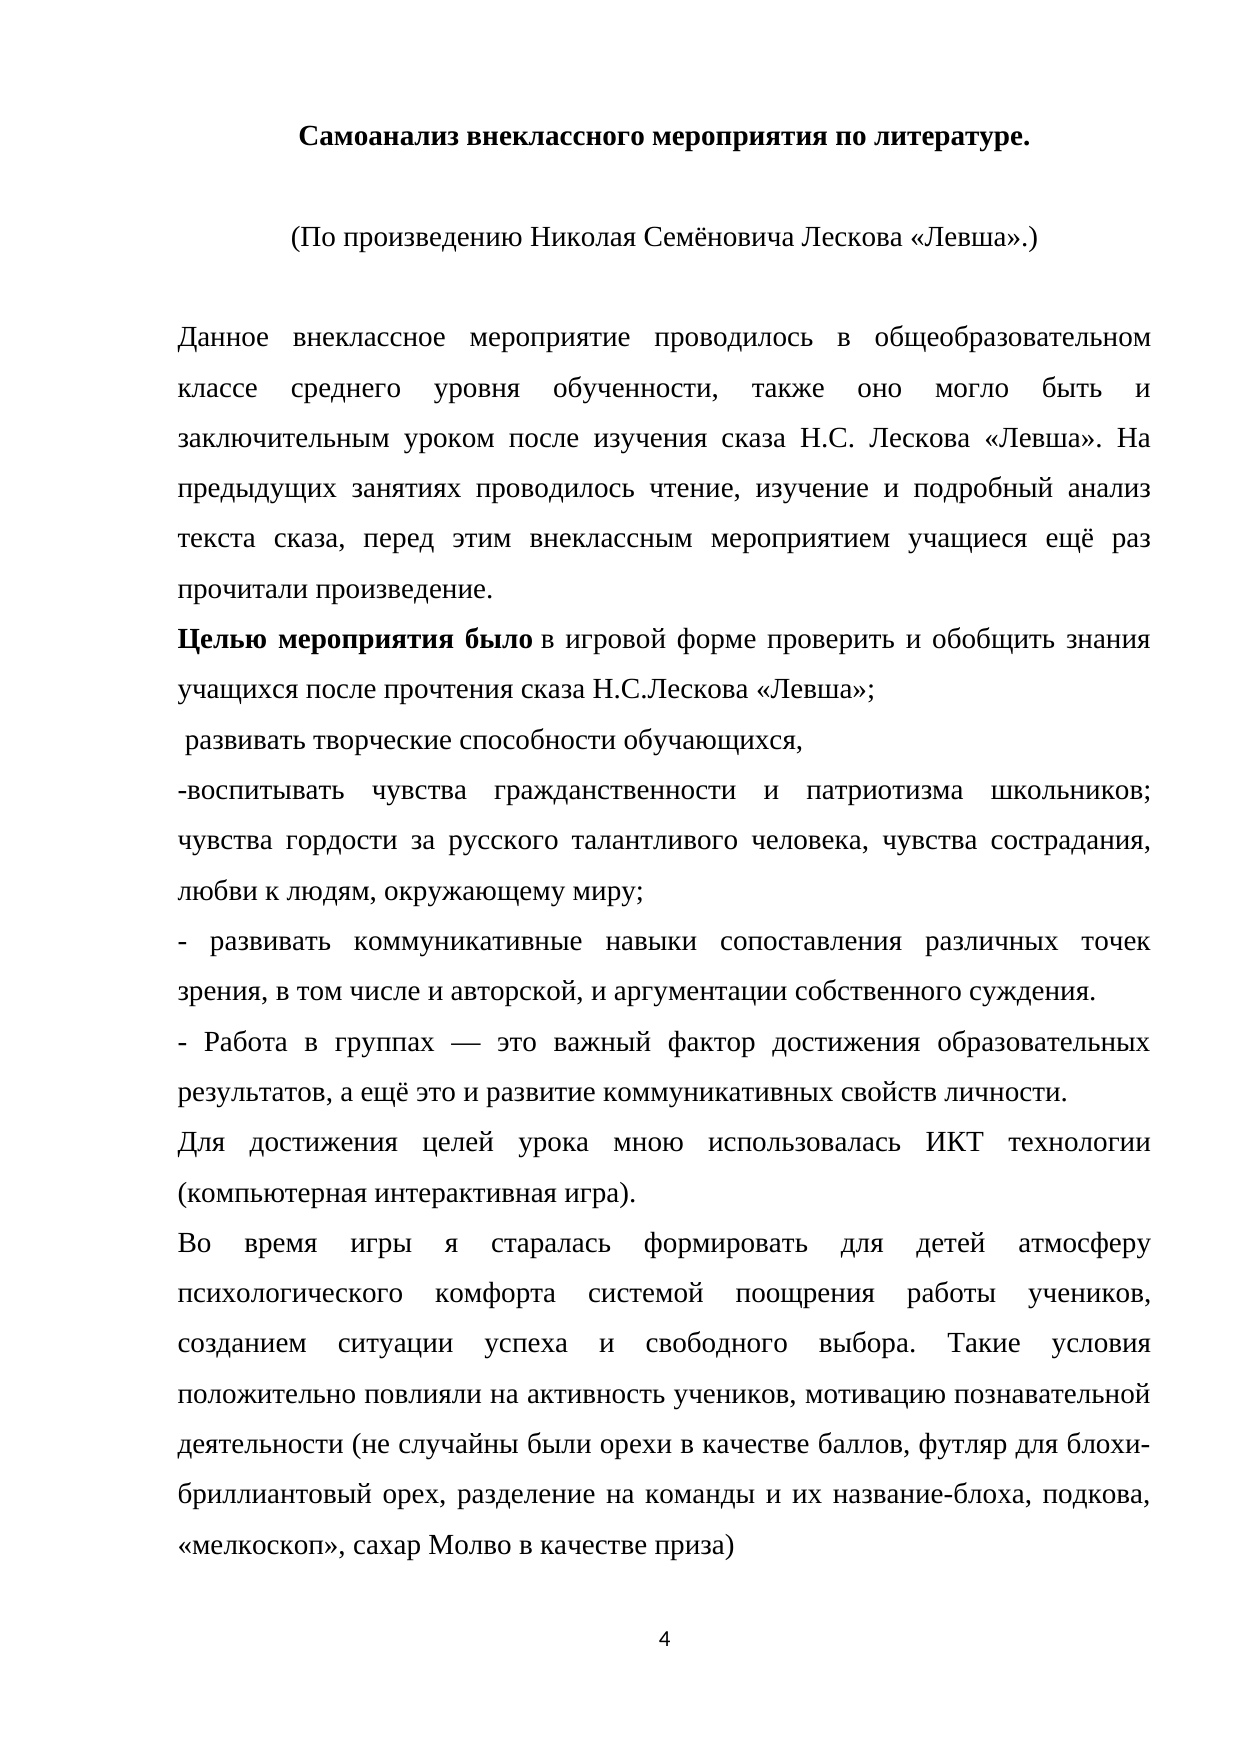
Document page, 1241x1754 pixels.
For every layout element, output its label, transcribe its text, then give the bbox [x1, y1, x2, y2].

text Целью мероприятия было в игровой форме проверить и обобщить знания учащихся после прочтения сказа Н.С.Лескова «Левша»; [177, 621, 1152, 705]
text (По произведению Николая Семёновича Лескова «Левша».) [177, 219, 1152, 252]
text Для достижения целей урока мною использовалась ИКТ технологии (компьютерная интерактивная игра). [177, 1124, 1152, 1208]
text Самоанализ внеклассного мероприятия по литературе. [177, 118, 1152, 152]
text - развивать коммуникативные навыки сопоставления различных точек зрения, в том числе и авторской, и аргументации собственного суждения. [177, 923, 1152, 1007]
text Данное внеклассное мероприятие проводилось в общеобразовательном классе среднего уровня обученности, также оно могло быть и заключительным уроком после изучения сказа Н.С. Лескова «Левша». На предыдущих занятиях проводилось чтение, изучение и подробный анализ текста сказа, перед этим внеклассным мероприятием учащиеся ещё раз прочитали произведение. [177, 319, 1152, 604]
text - Работа в группах — это важный фактор достижения образовательных результатов, а ещё это и развитие коммуникативных свойств личности. [177, 1024, 1152, 1108]
text развивать творческие способности обучающихся, [177, 722, 1152, 755]
text Во время игры я старалась формировать для детей атмосферу психологического комфорта системой поощрения работы учеников, созданием ситуации успеха и свободного выбора. Такие условия положительно повлияли на активность учеников, мотивацию познавательной деятельности (не случайны были орехи в качестве баллов, футляр для блохи-бриллиантовый орех, разделение на команды и их название-блоха, подкова, «мелкоскоп», сахар Молво в качестве приза) [177, 1225, 1152, 1560]
text -воспитывать чувства гражданственности и патриотизма школьников; чувства гордости за русского талантливого человека, чувства сострадания, любви к людям, окружающему миру; [177, 772, 1152, 906]
